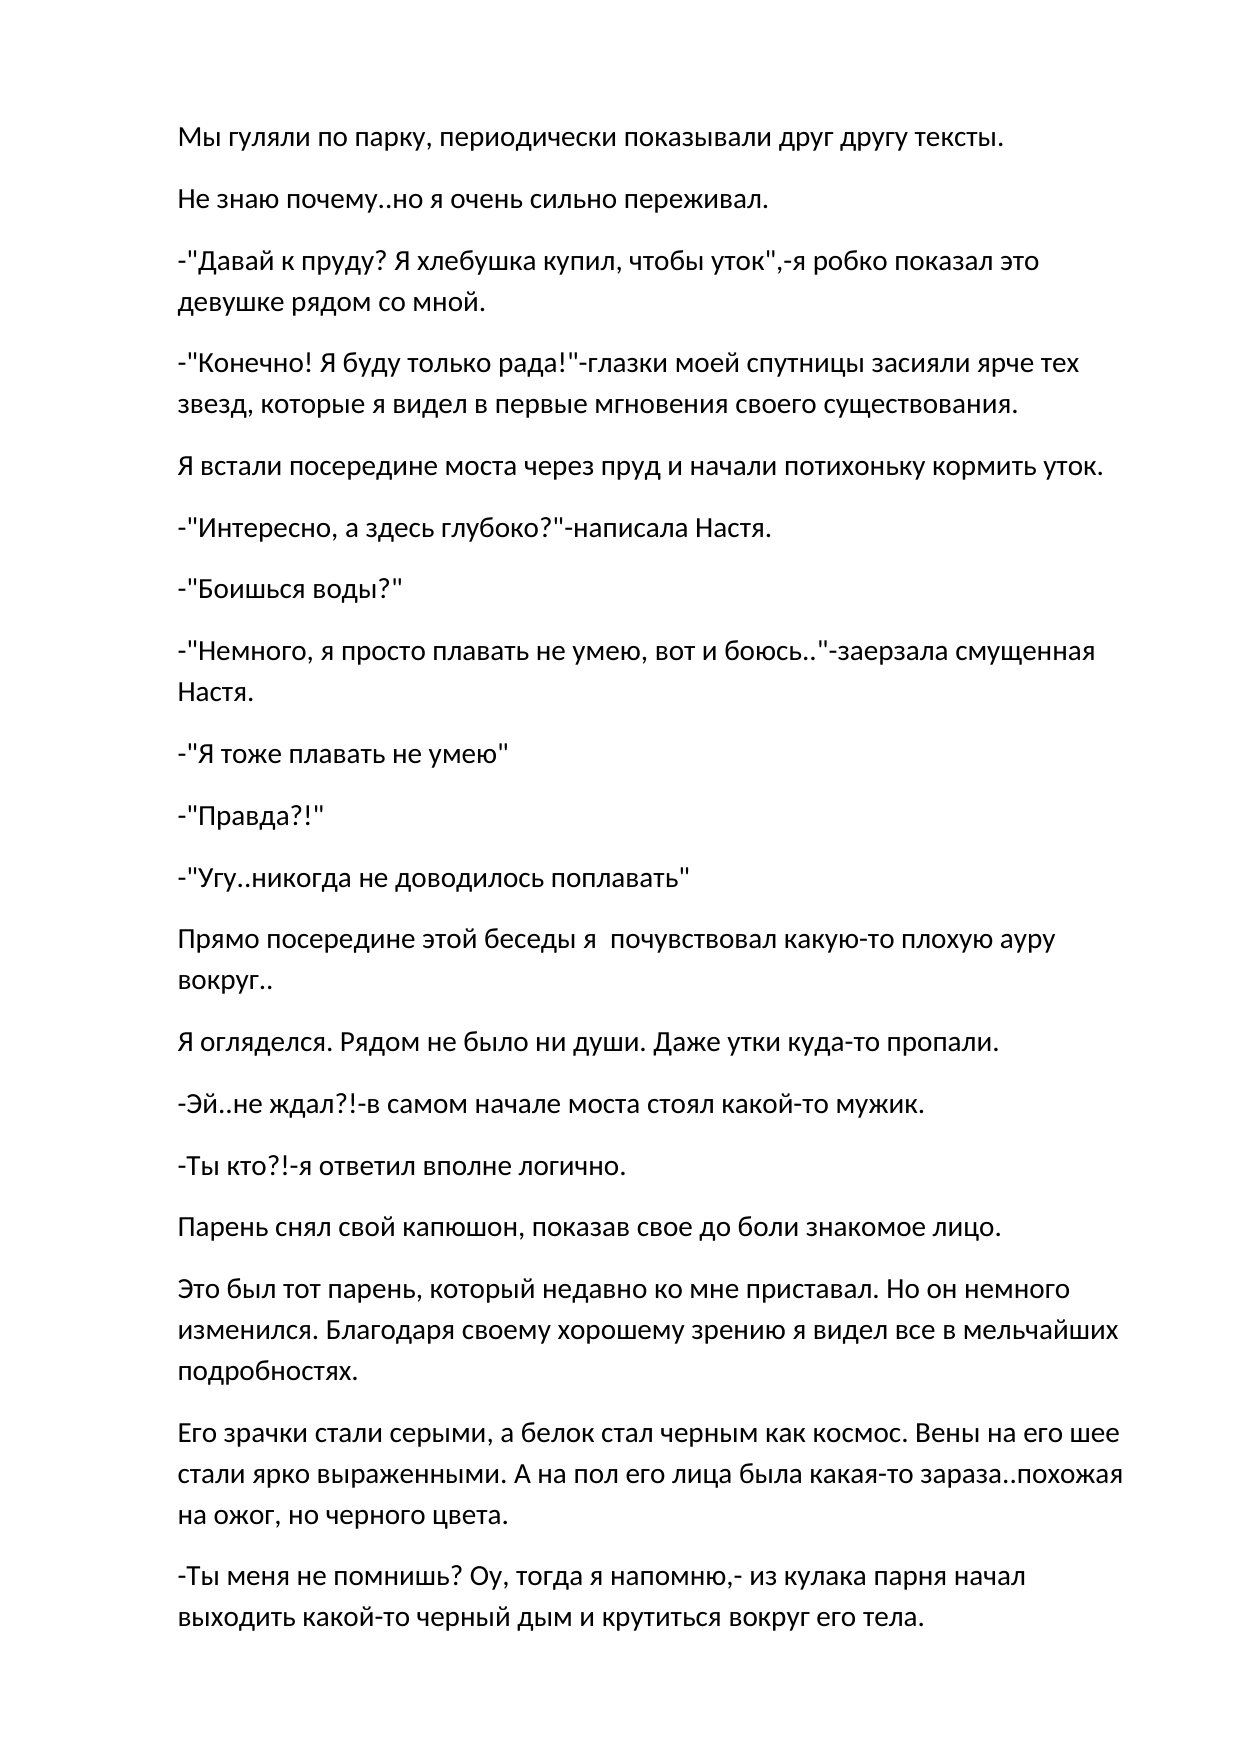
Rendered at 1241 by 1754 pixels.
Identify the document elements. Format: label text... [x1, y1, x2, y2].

text Это был тот парень, который недавно ко мне приставал. Но он немного изменился. Благодаря своему хорошему зрению я видел все в мельчайших подробностях. [177, 1270, 1152, 1388]
text -"Боишься воды?" [177, 571, 1152, 606]
text -Ты кто?!-я ответил вполне логично. [177, 1147, 1152, 1182]
text Я огляделся. Рядом не было ни души. Даже утки куда-то пропали. [177, 1023, 1152, 1059]
text -"Конечно! Я буду только рада!"-глазки моей спутницы засияли ярче тех звезд, которые я видел в первые мгновения своего существования. [177, 344, 1152, 421]
text Мы гуляли по парку, периодически показывали друг другу тексты. [177, 118, 1152, 154]
text -"Давай к пруду? Я хлебушка купил, чтобы уток",-я робко показал это девушке рядом со мной. [177, 242, 1152, 318]
text -"Правда?!" [177, 797, 1152, 832]
text -Ты меня не помнишь? Оу, тогда я напомню,- из кулака парня начал выходить какой-то черный дым и крутиться вокруг его тела. [177, 1557, 1152, 1634]
text Я встали посередине моста через пруд и начали потихоньку кормить уток. [177, 447, 1152, 483]
text Парень снял свой капюшон, показав свое до боли знакомое лицо. [177, 1208, 1152, 1244]
text Его зрачки стали серыми, а белок стал черным как космос. Вены на его шее стали ярко выраженными. А на пол его лица была какая-то зараза..похожая на ожог, но черного цвета. [177, 1414, 1152, 1531]
text Прямо посередине этой беседы я почувствовал какую-то плохую ауру вокруг.. [177, 920, 1152, 997]
text -"Немного, я просто плавать не умею, вот и боюсь.."-заерзала смущенная Настя. [177, 632, 1152, 709]
text -Эй..не ждал?!-в самом начале моста стоял какой-то мужик. [177, 1085, 1152, 1121]
text Не знаю почему..но я очень сильно переживал. [177, 180, 1152, 216]
text -"Угу..никогда не доводилось поплавать" [177, 859, 1152, 894]
text -"Интересно, а здесь глубоко?"-написала Настя. [177, 509, 1152, 544]
text -"Я тоже плавать не умею" [177, 735, 1152, 771]
